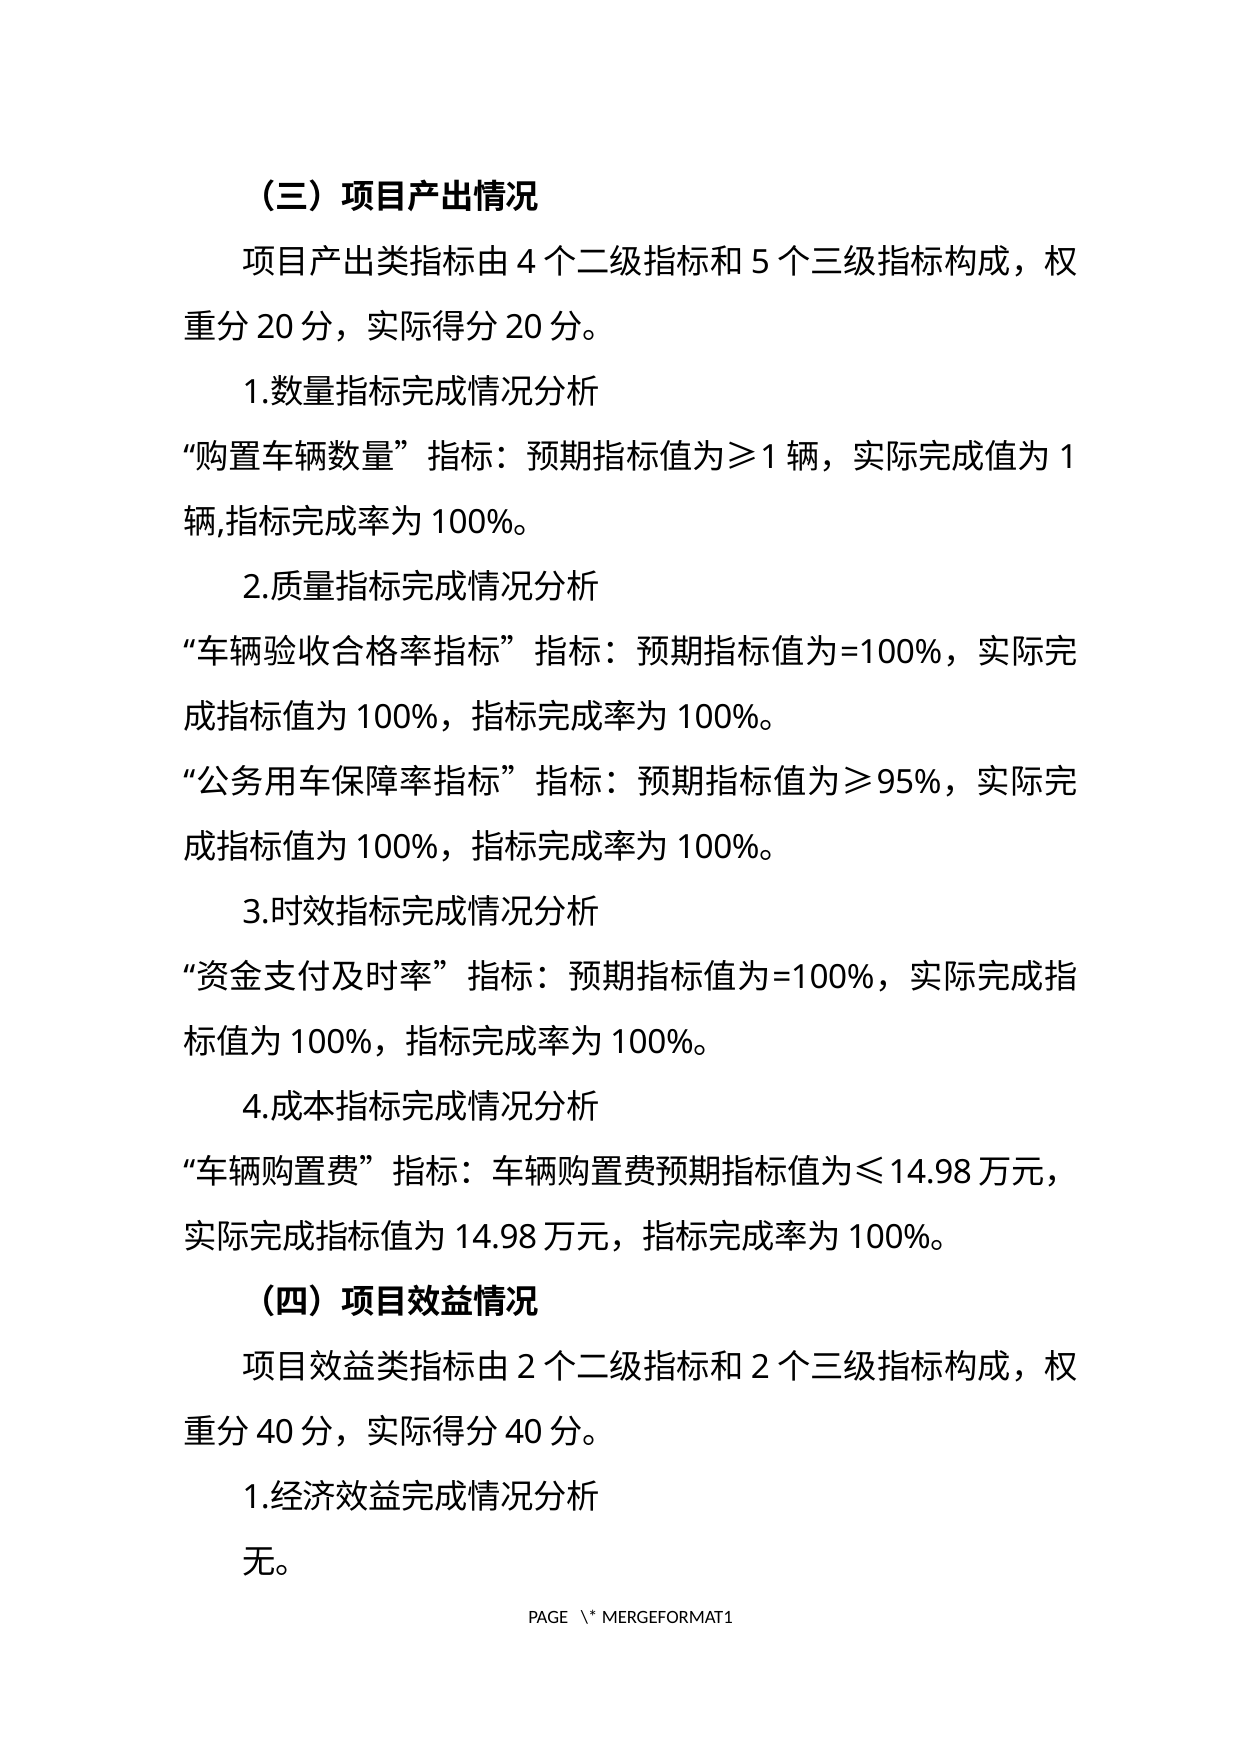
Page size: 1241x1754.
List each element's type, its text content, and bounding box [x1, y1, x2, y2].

text 4.成本指标完成情况分析 “车辆购置费”指标：车辆购置费预期指标值为≤14.98万元，实际完成指标值为14.98万元，指标完成率为100%。 [183, 1072, 1078, 1267]
text 无。 [183, 1527, 1078, 1592]
text 1.数量指标完成情况分析 “购置车辆数量”指标：预期指标值为≥1辆，实际完成值为1辆,指标完成率为100%。 [183, 357, 1078, 552]
text （四）项目效益情况 [183, 1267, 1078, 1332]
text 项目产出类指标由4个二级指标和5个三级指标构成，权重分20分，实际得分20分。 [183, 227, 1078, 357]
text 3.时效指标完成情况分析 “资金支付及时率”指标：预期指标值为=100%，实际完成指标值为100%，指标完成率为100%。 [183, 877, 1078, 1072]
text （三）项目产出情况 [183, 162, 1078, 227]
text 项目效益类指标由2个二级指标和2个三级指标构成，权重分40分，实际得分40分。 [183, 1332, 1078, 1462]
text 1.经济效益完成情况分析 [183, 1462, 1078, 1527]
text 2.质量指标完成情况分析 “车辆验收合格率指标”指标：预期指标值为=100%，实际完成指标值为100%，指标完成率为100%。 “公务用车保障率指标”指标：预期指标值为≥95%，实际完成指标值为100%，指标完成率为100%。 [183, 552, 1078, 877]
